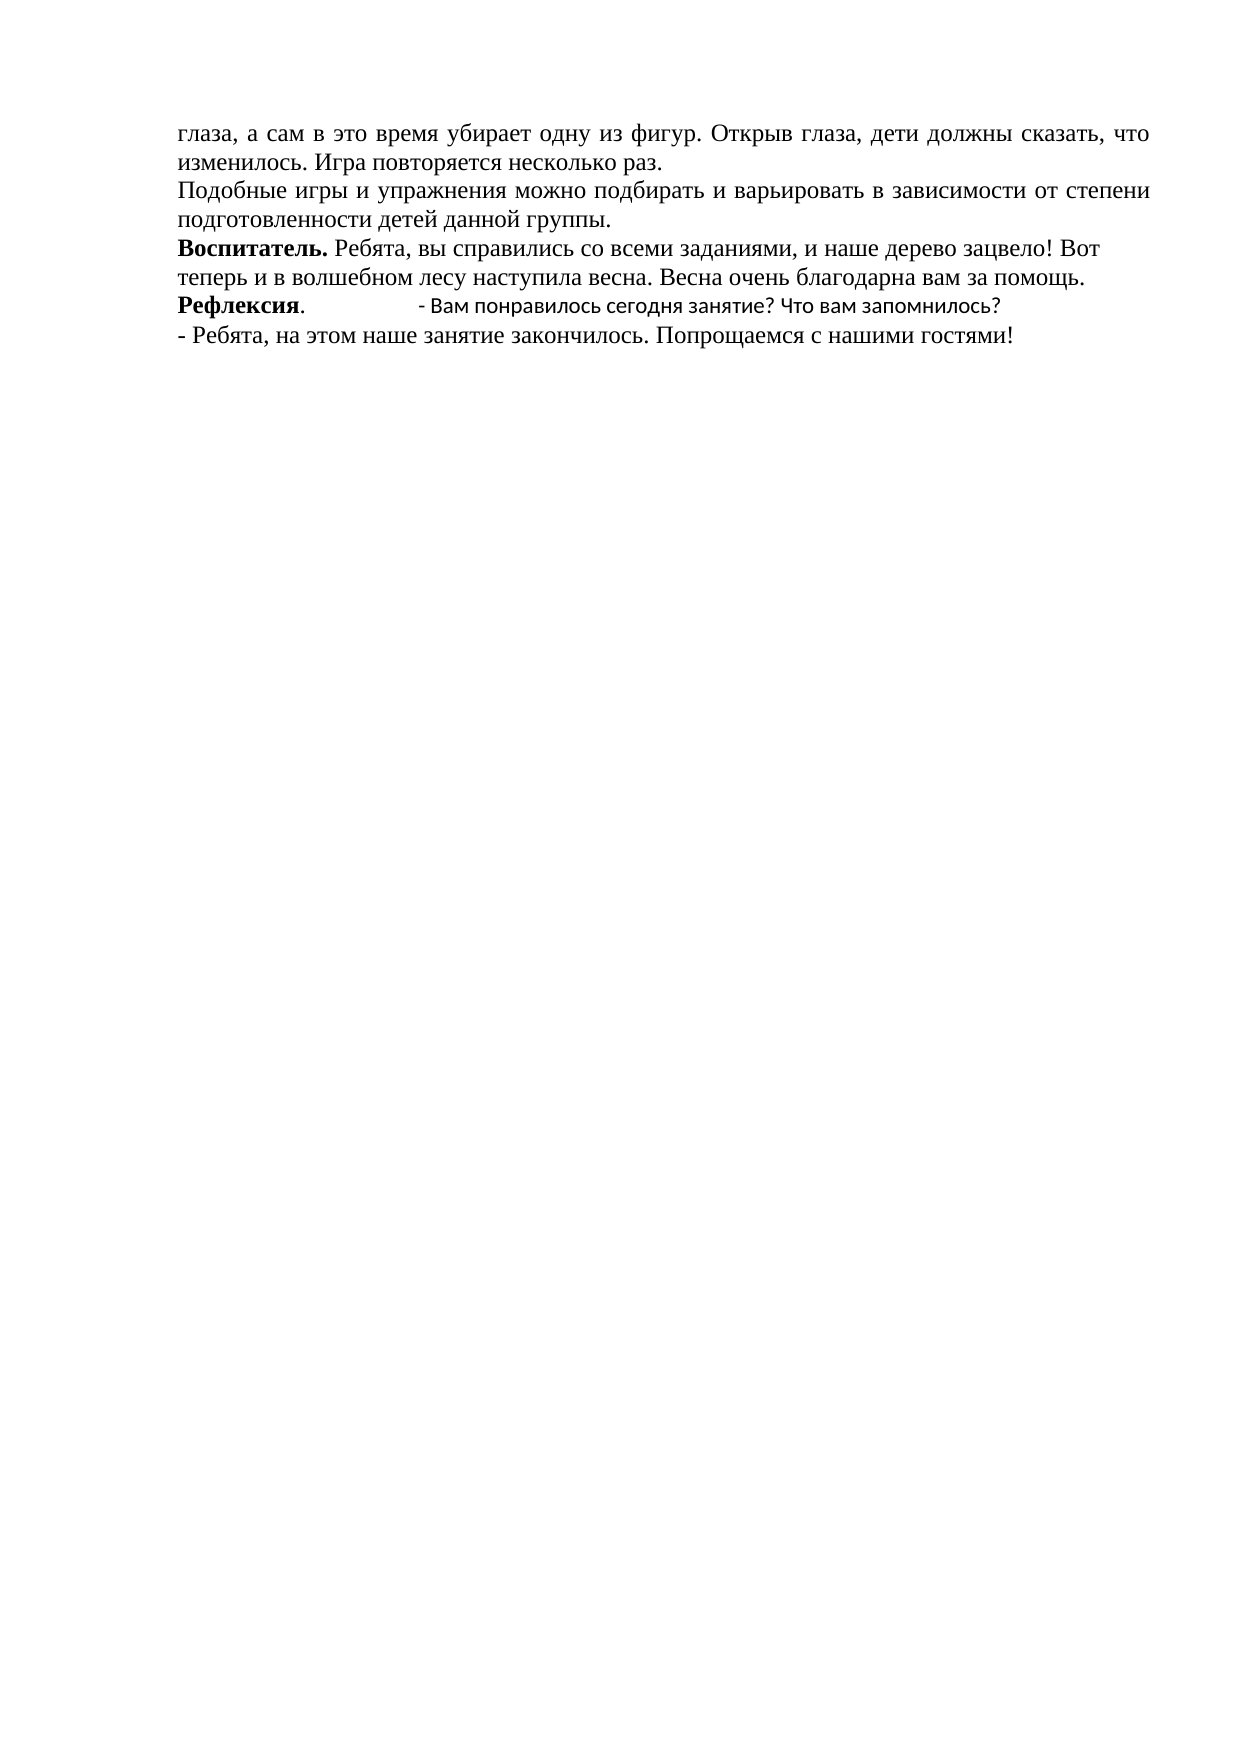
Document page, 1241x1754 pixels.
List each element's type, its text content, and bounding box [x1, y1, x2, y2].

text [177, 118, 1152, 176]
text - Ребята, на этом наше занятие закончилось. Попрощаемся с нашими гостями! [177, 320, 1152, 348]
text Воспитатель. Ребята, вы справились со всеми заданиями, и наше дерево зацвело! Вот теперь и в волшебном лесу наступила весна. Весна очень благодарна вам за помощь. [177, 233, 1152, 291]
text Подобные игры и упражнения можно подбирать и варьировать в зависимости от степени подготовленности детей данной группы. [177, 176, 1152, 233]
text Рефлексия. - Вам понравилось сегодня занятие? Что вам запомнилось? [177, 291, 1152, 320]
